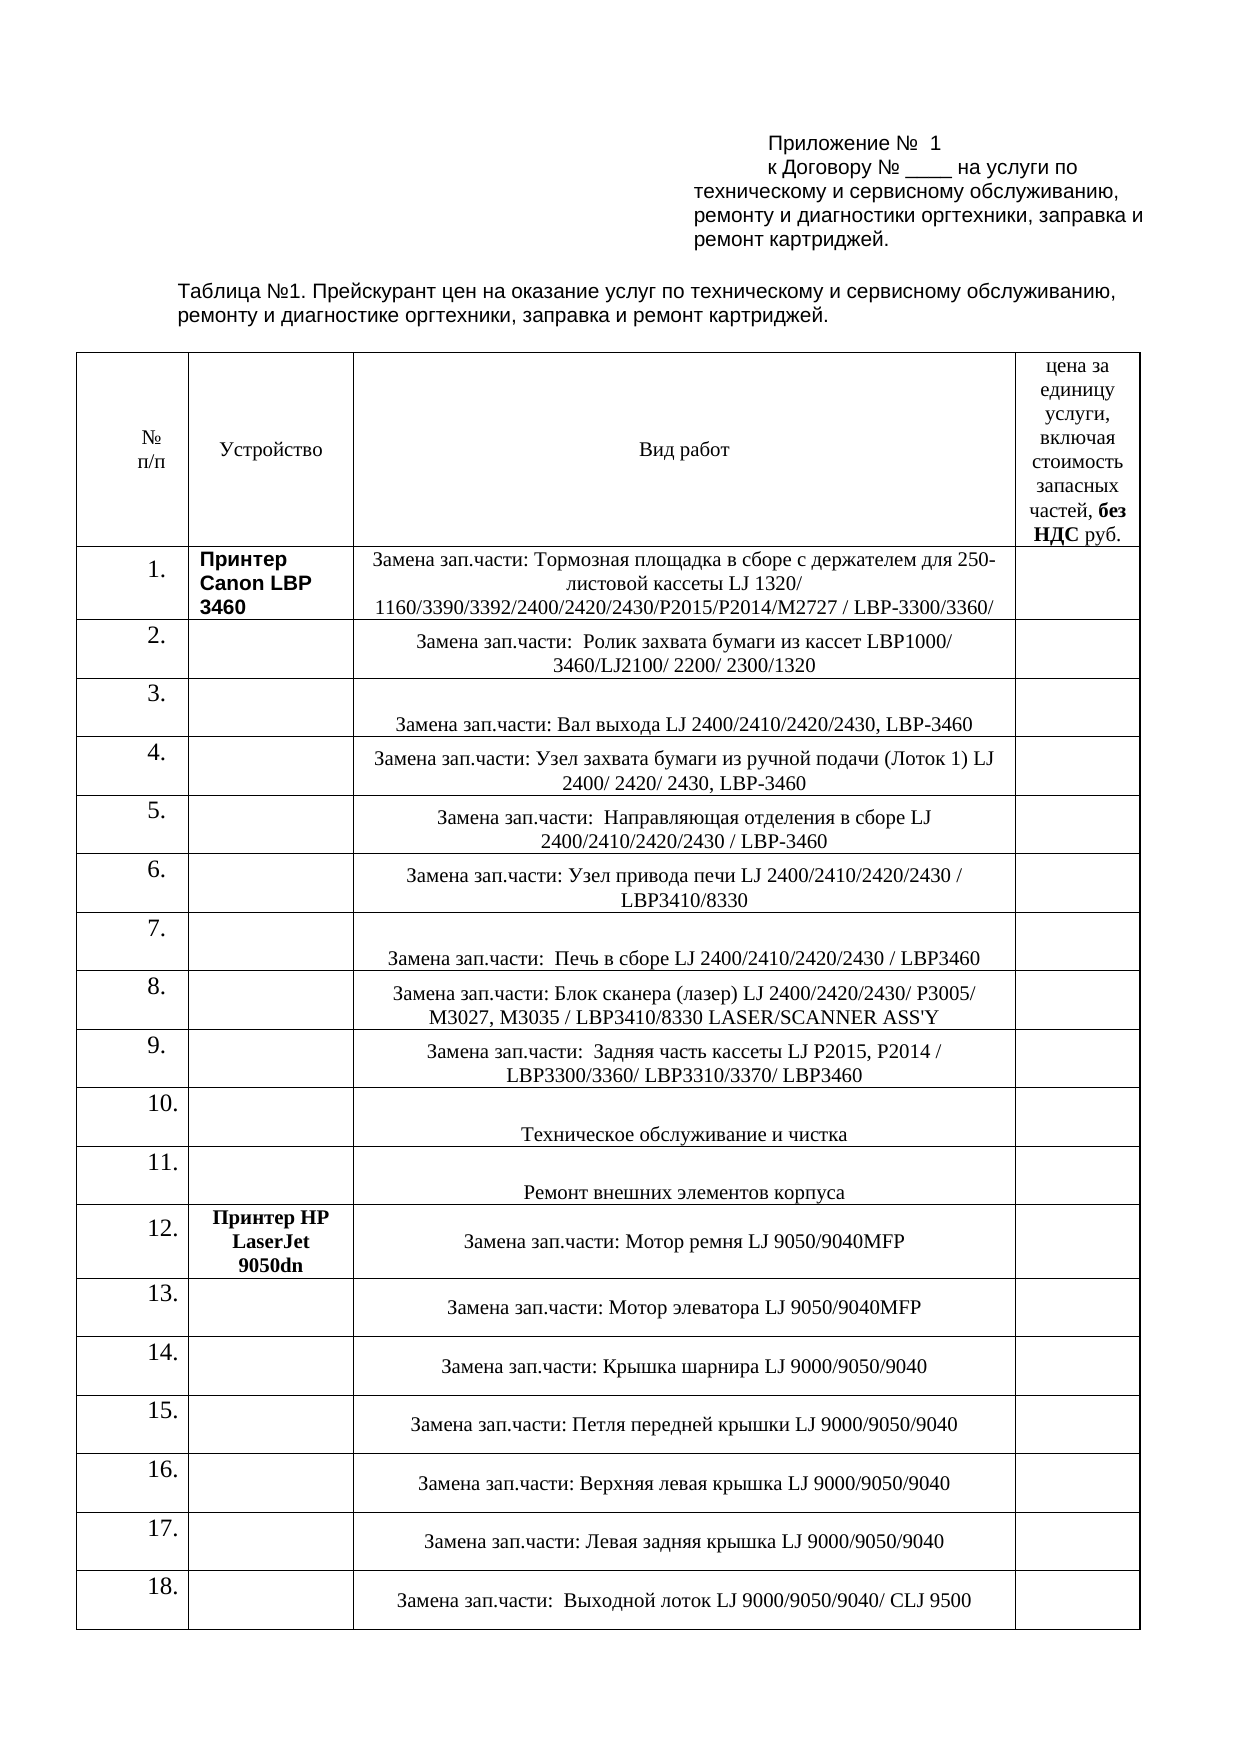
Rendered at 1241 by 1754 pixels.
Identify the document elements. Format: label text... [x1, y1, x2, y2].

table_cell [77, 971, 188, 1029]
table_cell [1016, 1030, 1139, 1087]
table_cell [1016, 679, 1139, 736]
table_cell [189, 679, 353, 736]
table_cell [189, 1454, 353, 1512]
table_cell [1016, 620, 1139, 677]
table_cell Замена зап.части: Блок сканера (лазер) LJ 2400/2420/2430/ P3005/ M3027, M3035 / LBP3410/8330 LASER/SCANNER ASS'Y [354, 971, 1015, 1029]
table_cell [1016, 1205, 1139, 1277]
table_cell [77, 1454, 188, 1512]
table_cell [1016, 1279, 1139, 1336]
table_cell Замена зап.части: Узел привода печи LJ 2400/2410/2420/2430 / LBP3410/8330 [354, 854, 1015, 912]
table_cell Замена зап.части: Направляющая отделения в сборе LJ 2400/2410/2420/2430 / LBP-3460 [354, 796, 1015, 853]
table_cell [189, 1279, 353, 1336]
table_cell Техническое обслуживание и чистка [354, 1088, 1015, 1146]
table_cell [189, 971, 353, 1029]
table_cell [1016, 796, 1139, 853]
table_cell [1016, 913, 1139, 970]
table_cell [77, 796, 188, 853]
table_cell [1016, 1571, 1139, 1629]
table_cell Замена зап.части: Мотор элеватора LJ 9050/9040MFP [354, 1279, 1015, 1336]
table_cell [1016, 1337, 1139, 1394]
table_cell Замена зап.части: Узел захвата бумаги из ручной подачи (Лоток 1) LJ 2400/ 2420/ 2430, LBP-3460 [354, 737, 1015, 794]
table_cell [189, 1513, 353, 1570]
table_cell [77, 1337, 188, 1394]
table_header № п/п [77, 353, 188, 546]
table_cell [189, 1088, 353, 1146]
text к Договору № ____ на услуги по техническому и сервисному обслуживанию, ремонту и диагностики оргтехники, заправка и ремонт картриджей. [693, 154, 1152, 250]
table_cell Замена зап.части: Ролик захвата бумаги из кассет LBP1000/ 3460/LJ2100/ 2200/ 2300/1320 [354, 620, 1015, 677]
table_cell [77, 1088, 188, 1146]
table_cell Замена зап.части: Левая задняя крышка LJ 9000/9050/9040 [354, 1513, 1015, 1570]
table_cell [77, 620, 188, 677]
table_cell [77, 1279, 188, 1336]
table_cell [1016, 547, 1139, 619]
table_cell [1016, 971, 1139, 1029]
table_cell [77, 1571, 188, 1629]
table_cell [1016, 1147, 1139, 1204]
table_cell Замена зап.части: Задняя часть кассеты LJ P2015, P2014 / LBP3300/3360/ LBP3310/3370/ LBP3460 [354, 1030, 1015, 1087]
text Приложение № 1 [768, 131, 1152, 154]
table_cell [77, 1396, 188, 1453]
table_cell Замена зап.части: Тормозная площадка в сборе с держателем для 250-листовой кассеты LJ 1320/ 1160/3390/3392/2400/2420/2430/P2015/P2014/M2727 / LBP-3300/3360/ [354, 547, 1015, 619]
table_cell [1016, 1396, 1139, 1453]
table_cell [77, 913, 188, 970]
table_cell [77, 1147, 188, 1204]
table_cell [77, 737, 188, 794]
table_cell Замена зап.части: Мотор ремня LJ 9050/9040MFP [354, 1205, 1015, 1277]
table_cell Замена зап.части: Петля передней крышки LJ 9000/9050/9040 [354, 1396, 1015, 1453]
table_cell Принтер Canon LBP 3460 [189, 547, 353, 619]
table_cell [189, 1337, 353, 1394]
table_cell [1016, 1513, 1139, 1570]
table_cell [1016, 1088, 1139, 1146]
table_cell [189, 913, 353, 970]
table_cell [189, 620, 353, 677]
table_cell [189, 1147, 353, 1204]
table_cell [77, 547, 188, 619]
table_cell [77, 1513, 188, 1570]
table_cell Замена зап.части: Выходной лоток LJ 9000/9050/9040/ CLJ 9500 [354, 1571, 1015, 1629]
table_cell [77, 1205, 188, 1277]
table_cell [77, 854, 188, 912]
table_cell Замена зап.части: Верхняя левая крышка LJ 9000/9050/9040 [354, 1454, 1015, 1512]
text Таблица №1. Прейскурант цен на оказание услуг по техническому и сервисному обслуживанию, ремонту и диагностике оргтехники, заправка и ремонт картриджей. [177, 279, 1152, 327]
table_cell [77, 679, 188, 736]
table_cell Ремонт внешних элементов корпуса [354, 1147, 1015, 1204]
table_header Вид работ [354, 353, 1015, 546]
table_cell [1016, 737, 1139, 794]
table_header Устройство [189, 353, 353, 546]
table_cell Принтер HP LaserJet 9050dn [189, 1205, 353, 1277]
table_header цена за единицу услуги, включая стоимость запасных частей, без НДС руб. [1016, 353, 1139, 546]
table_cell Замена зап.части: Вал выхода LJ 2400/2410/2420/2430, LBP-3460 [354, 679, 1015, 736]
table_cell [189, 854, 353, 912]
table_cell Замена зап.части: Крышка шарнира LJ 9000/9050/9040 [354, 1337, 1015, 1394]
table_cell [189, 1396, 353, 1453]
table_cell [189, 1571, 353, 1629]
table_cell Замена зап.части: Печь в сборе LJ 2400/2410/2420/2430 / LBP3460 [354, 913, 1015, 970]
table_cell [189, 1030, 353, 1087]
table_cell [189, 796, 353, 853]
table_cell [189, 737, 353, 794]
table_cell [1016, 854, 1139, 912]
table_cell [77, 1030, 188, 1087]
table_cell [1016, 1454, 1139, 1512]
